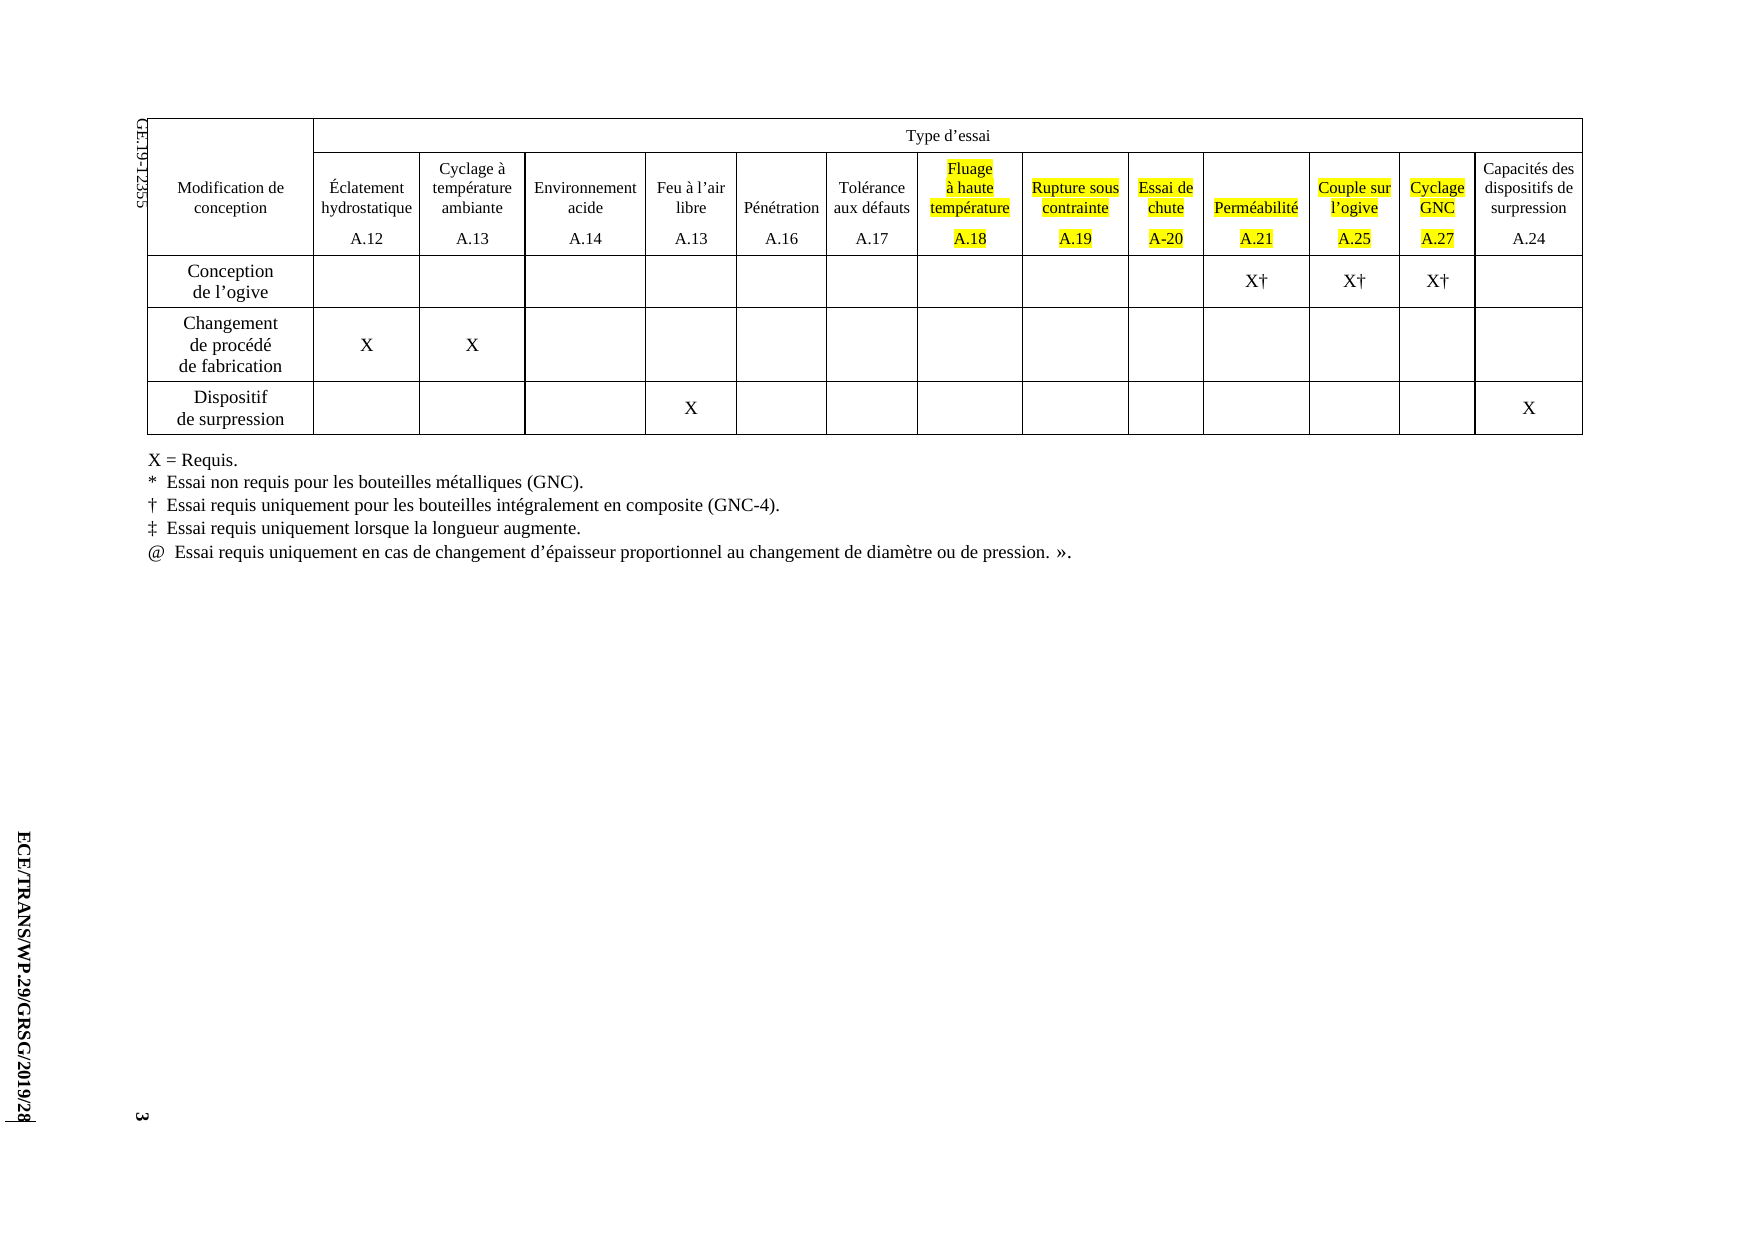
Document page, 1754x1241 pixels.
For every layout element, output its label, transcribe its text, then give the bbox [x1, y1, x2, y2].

text * Essai non requis pour les bouteilles métalliques (GNC). [148, 470, 1606, 493]
table_cell A.13 [646, 223, 736, 254]
table_cell Capacités des dispositifs de surpression [1476, 153, 1582, 223]
table_cell [314, 256, 419, 307]
table_cell [827, 256, 917, 307]
table_cell Environnement acide [526, 153, 645, 223]
text ‡ Essai requis uniquement lorsque la longueur augmente. [148, 516, 1606, 539]
table_cell [1400, 382, 1474, 433]
table_cell X† [1310, 256, 1399, 307]
table_cell [1023, 256, 1128, 307]
table_cell [827, 382, 917, 433]
table_cell [1310, 382, 1399, 433]
table_cell X† [1400, 256, 1474, 307]
table_cell [1204, 308, 1309, 381]
table_cell [526, 308, 645, 381]
text X = Requis. [148, 447, 1606, 470]
table_cell [737, 308, 826, 381]
table_cell X [1476, 382, 1582, 433]
table_cell A.25 [1310, 223, 1399, 254]
table_cell Essai de chute [1129, 153, 1203, 223]
table_cell [1129, 382, 1203, 433]
table_cell Fluage à haute température [918, 153, 1022, 223]
table_cell A.17 [827, 223, 917, 254]
table_cell Cyclage GNC [1400, 153, 1474, 223]
table_cell Dispositif de surpression [148, 382, 313, 433]
table_cell [1476, 256, 1582, 307]
table_cell [737, 382, 826, 433]
table_cell Perméabilité [1204, 153, 1309, 223]
table_header Modification de conception [148, 119, 313, 223]
table_cell [526, 256, 645, 307]
table_cell Cyclage à température ambiante [420, 153, 524, 223]
table_cell [918, 256, 1022, 307]
text @ Essai requis uniquement en cas de changement d’épaisseur proportionnel au changement de diamètre ou de pression. ». [148, 539, 1606, 563]
table_cell [314, 382, 419, 433]
table_cell [918, 382, 1022, 433]
table_cell [1310, 308, 1399, 381]
table_cell A.16 [737, 223, 826, 254]
table_cell A.24 [1476, 223, 1582, 254]
table_cell Rupture sous contrainte [1023, 153, 1128, 223]
table_cell [1204, 382, 1309, 433]
table_cell Éclatement hydrostatique [314, 153, 419, 223]
table_cell A.21 [1204, 223, 1309, 254]
table_cell [646, 256, 736, 307]
table_cell Couple sur l’ogive [1310, 153, 1399, 223]
table_cell [420, 382, 524, 433]
table_cell A.18 [918, 223, 1022, 254]
table_cell X [646, 382, 736, 433]
table_cell [420, 256, 524, 307]
table_cell [1129, 256, 1203, 307]
table_cell [1023, 308, 1128, 381]
text † Essai requis uniquement pour les bouteilles intégralement en composite (GNC-4). [148, 493, 1606, 516]
table_cell [1129, 308, 1203, 381]
table_cell Tolérance aux défauts [827, 153, 917, 223]
table_cell [1023, 382, 1128, 433]
table_cell A.13 [420, 223, 524, 254]
table_cell X† [1204, 256, 1309, 307]
table_cell [526, 382, 645, 433]
table_cell X [420, 308, 524, 381]
table_cell Pénétration [737, 153, 826, 223]
table_cell [646, 308, 736, 381]
table_cell X [314, 308, 419, 381]
table_cell [827, 308, 917, 381]
table_cell [148, 223, 313, 254]
table_header Type d’essai [314, 119, 1582, 152]
table_cell Feu à l’air libre [646, 153, 736, 223]
table_cell A.27 [1400, 223, 1474, 254]
table_cell [1476, 308, 1582, 381]
table_cell Changement de procédé de fabrication [148, 308, 313, 381]
table_cell A.14 [526, 223, 645, 254]
table_cell A.19 [1023, 223, 1128, 254]
table_cell [918, 308, 1022, 381]
table_cell A-20 [1129, 223, 1203, 254]
table_cell [1400, 308, 1474, 381]
table_cell A.12 [314, 223, 419, 254]
table_cell Conception de l’ogive [148, 256, 313, 307]
table_cell [737, 256, 826, 307]
